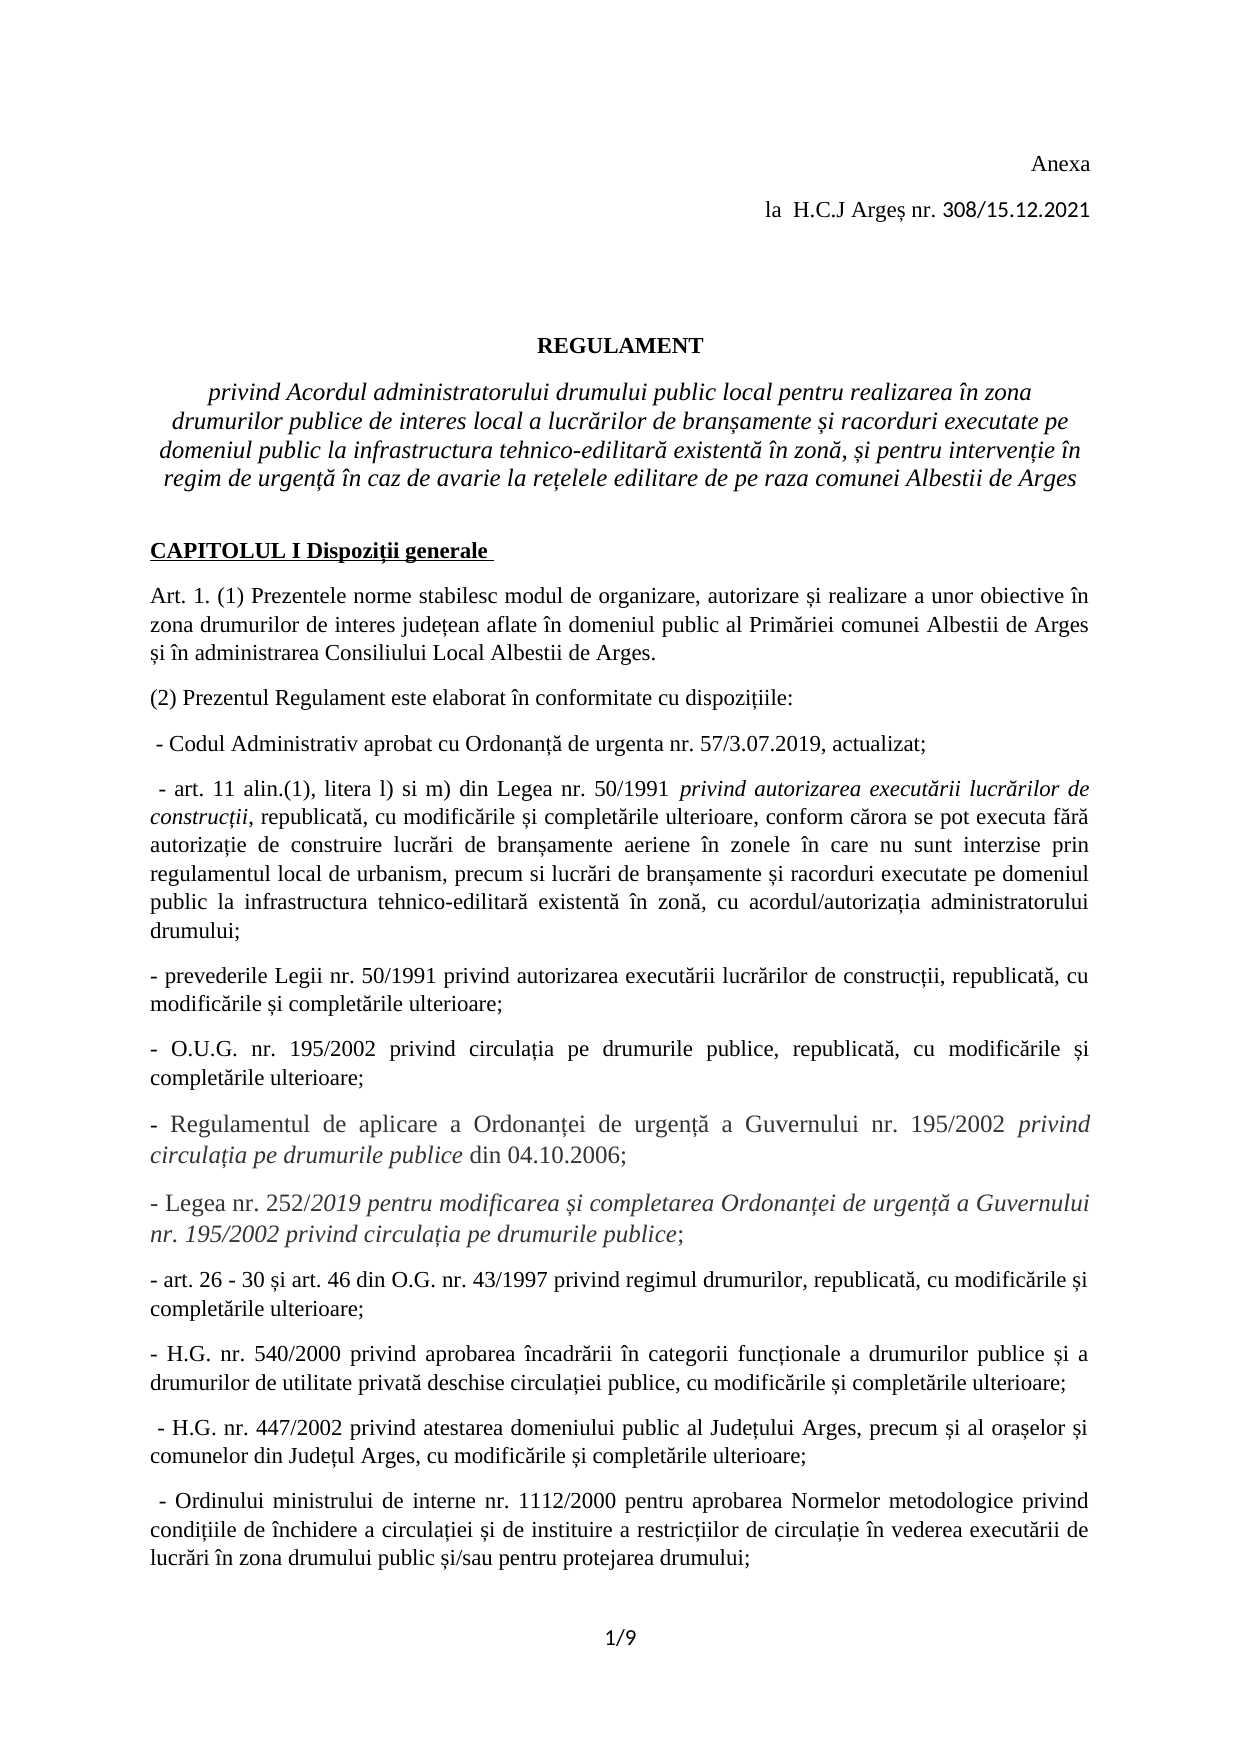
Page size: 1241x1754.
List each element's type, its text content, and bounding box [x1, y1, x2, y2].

text Art. 1. (1) Prezentele norme stabilesc modul de organizare, autorizare și realizare a unor obiective în zona drumurilor de interes județean aflate în domeniul public al Primăriei comunei Albestii de Arges și în administrarea Consiliului Local Albestii de Arges. [150, 582, 1090, 666]
text - Ordinului ministrului de interne nr. 1112/2000 pentru aprobarea Normelor metodologice privind condițiile de închidere a circulației și de instituire a restricțiilor de circulație în vederea executării de lucrări în zona drumului public și/sau pentru protejarea drumului; [150, 1487, 1090, 1570]
text - Legea nr. 252/2019 pentru modificarea și completarea Ordonanței de urgență a Guvernului nr. 195/2002 privind circulația pe drumurile publice; [150, 1217, 1090, 1248]
text - art. 11 alin.(1), litera l) si m) din Legea nr. 50/1991 privind autorizarea executării lucrărilor de construcții, republicată, cu modificările și completările ulterioare, conform cărora se pot executa fără autorizație de construire lucrări de branșamente aeriene în zonele în care nu sunt interzise prin regulamentul local de urbanism, precum si lucrări de branșamente și racorduri executate pe domeniul public la infrastructura tehnico-edilitară existentă în zonă, cu acordul/autorizația administratorului drumului; [150, 775, 1090, 943]
text privind Acordul administratorului drumului public local pentru realizarea în zona drumurilor publice de interes local a lucrărilor de branșamente și racorduri executate pe domeniul public la infrastructura tehnico-edilitară existentă în zonă, și pentru intervenție în regim de urgență în caz de avarie la rețelele edilitare de pe raza comunei Albestii de Arges [150, 377, 1090, 492]
text - prevederile Legii nr. 50/1991 privind autorizarea executării lucrărilor de construcții, republicată, cu modificările și completările ulterioare; [150, 962, 1090, 1017]
text CAPITOLUL I Dispoziții generale [150, 537, 1090, 564]
text - Regulamentul de aplicare a Ordonanței de urgență a Guvernului nr. 195/2002 privind circulația pe drumurile publice din 04.10.2006; [150, 1109, 1090, 1169]
text REGULAMENT [150, 332, 1090, 358]
text la H.C.J Argeș nr. 308/15.12.2021 [150, 195, 1090, 223]
text - O.U.G. nr. 195/2002 privind circulația pe drumurile publice, republicată, cu modificările și completările ulterioare; [150, 1036, 1090, 1090]
text - Codul Administrativ aprobat cu Ordonanță de urgenta nr. 57/3.07.2019, actualizat; [150, 729, 1090, 756]
text - art. 26 - 30 și art. 46 din O.G. nr. 43/1997 privind regimul drumurilor, republicată, cu modificările și completările ulterioare; [150, 1267, 1090, 1321]
text - H.G. nr. 447/2002 privind atestarea domeniului public al Județului Arges, precum și al orașelor și comunelor din Județul Arges, cu modificările și completările ulterioare; [150, 1414, 1090, 1468]
text (2) Prezentul Regulament este elaborat în conformitate cu dispozițiile: [150, 684, 1090, 711]
text - H.G. nr. 540/2000 privind aprobarea încadrării în categorii funcționale a drumurilor publice și a drumurilor de utilitate privată deschise circulației publice, cu modificările și completările ulterioare; [150, 1340, 1090, 1395]
text Anexa [150, 150, 1090, 176]
